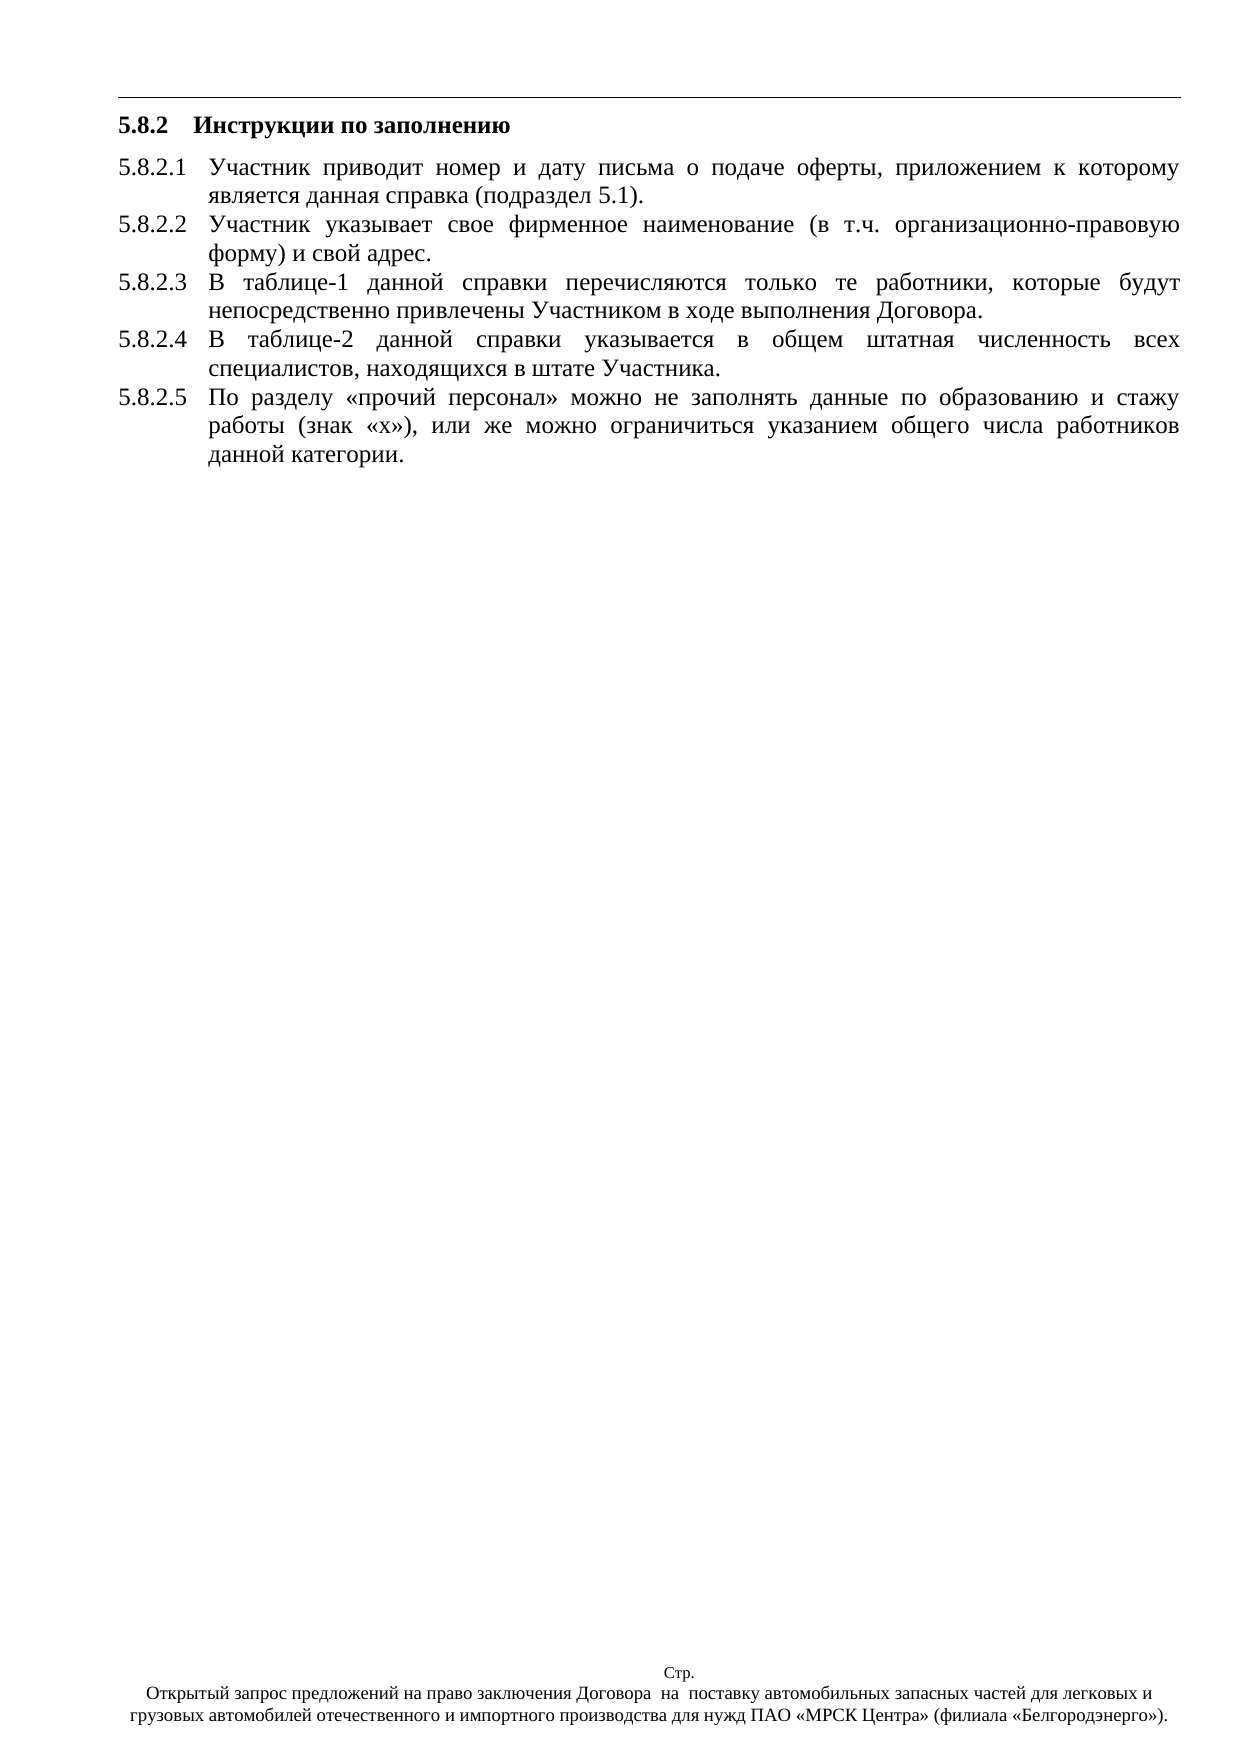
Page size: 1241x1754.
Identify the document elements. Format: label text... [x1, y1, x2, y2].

list В таблице-2 данной справки указывается в общем штатная численность всех специалистов, находящихся в штате Участника. [118, 324, 1181, 382]
list Участник указывает свое фирменное наименование (в т.ч. организационно-правовую форму) и свой адрес. [118, 209, 1181, 267]
subtitle Инструкции по заполнению [118, 111, 1181, 139]
list В таблице-1 данной справки перечисляются только те работники, которые будут непосредственно привлечены Участником в ходе выполнения Договора. [118, 267, 1181, 324]
list По разделу «прочий персонал» можно не заполнять данные по образованию и стажу работы (знак «х»), или же можно ограничиться указанием общего числа работников данной категории. [118, 382, 1181, 468]
